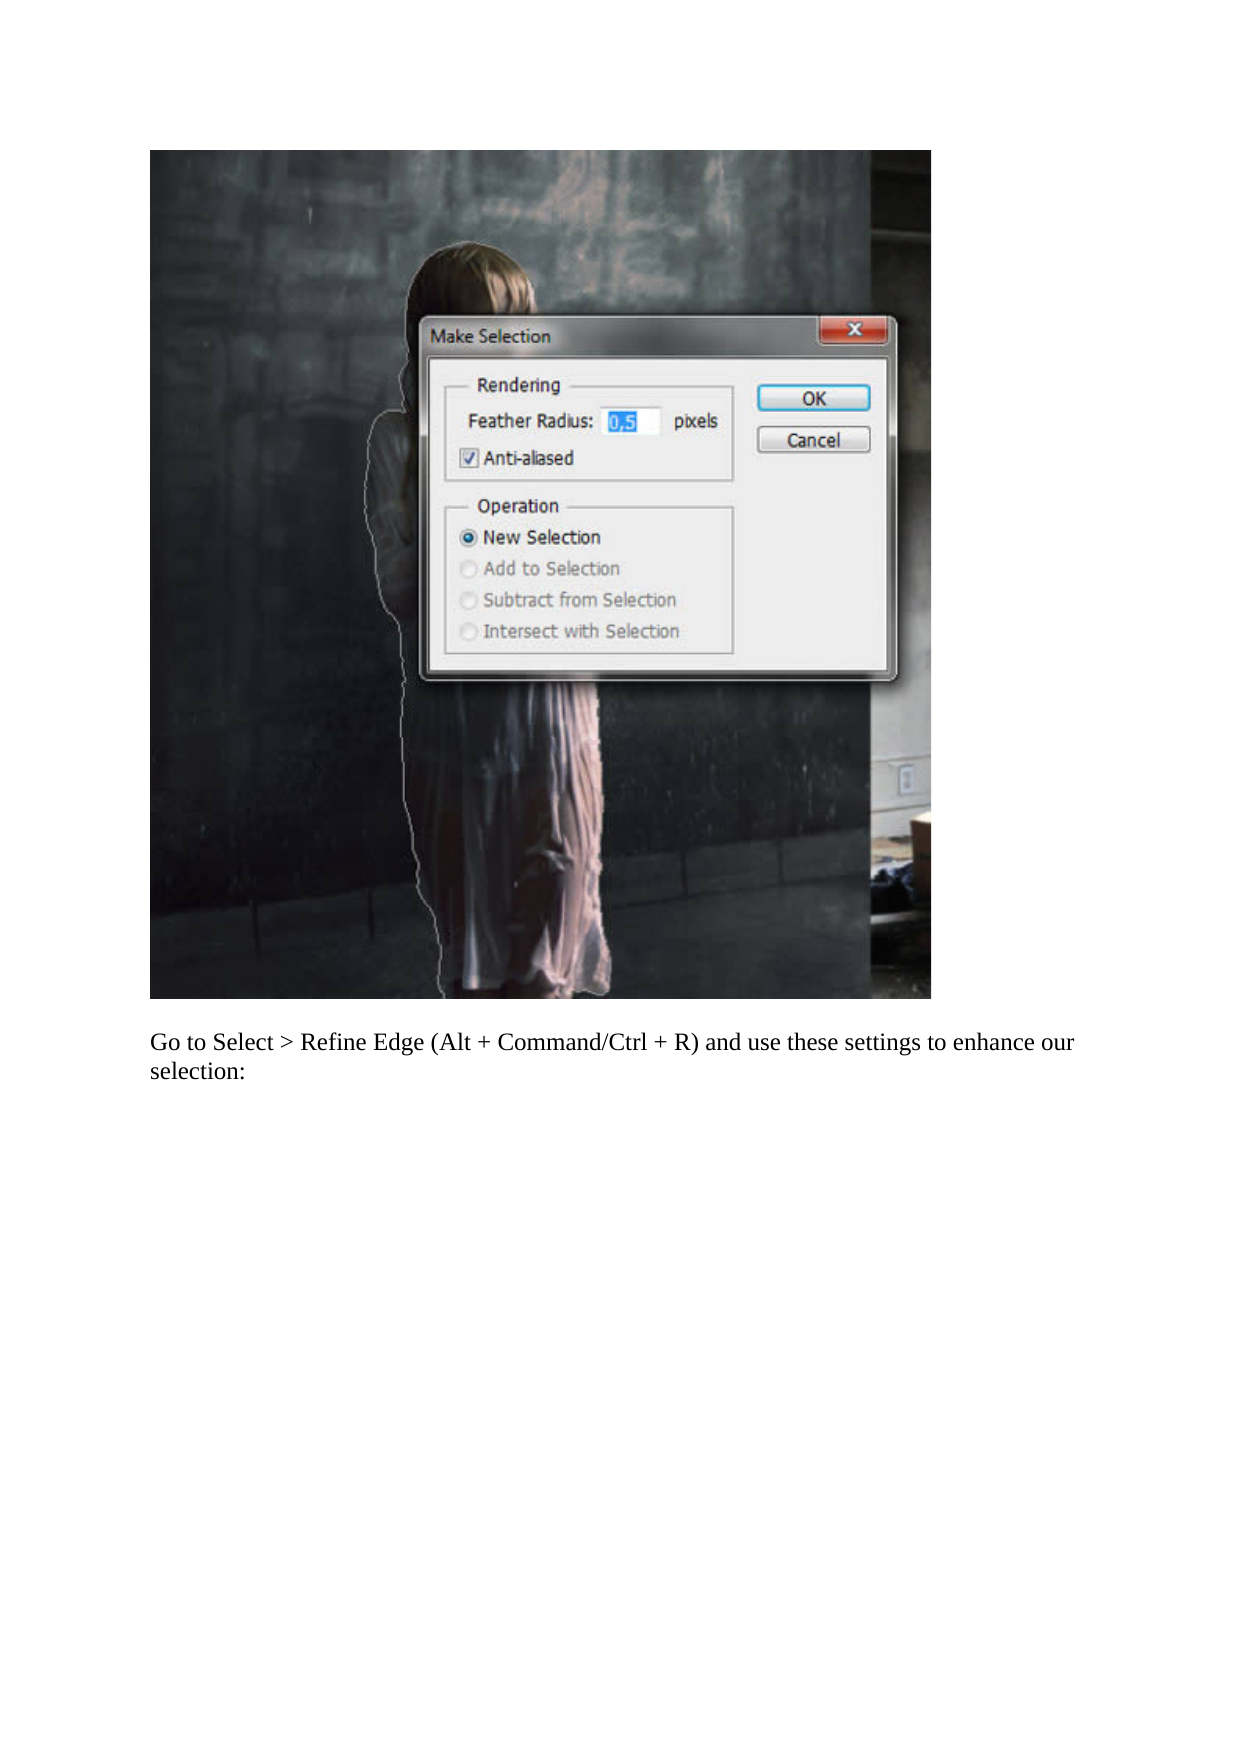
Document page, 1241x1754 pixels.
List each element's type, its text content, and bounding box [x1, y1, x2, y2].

text Go to Select > Refine Edge (Alt + Command/Ctrl + R) and use these settings to enhance our selection: [150, 1027, 1090, 1085]
picture [150, 150, 932, 999]
